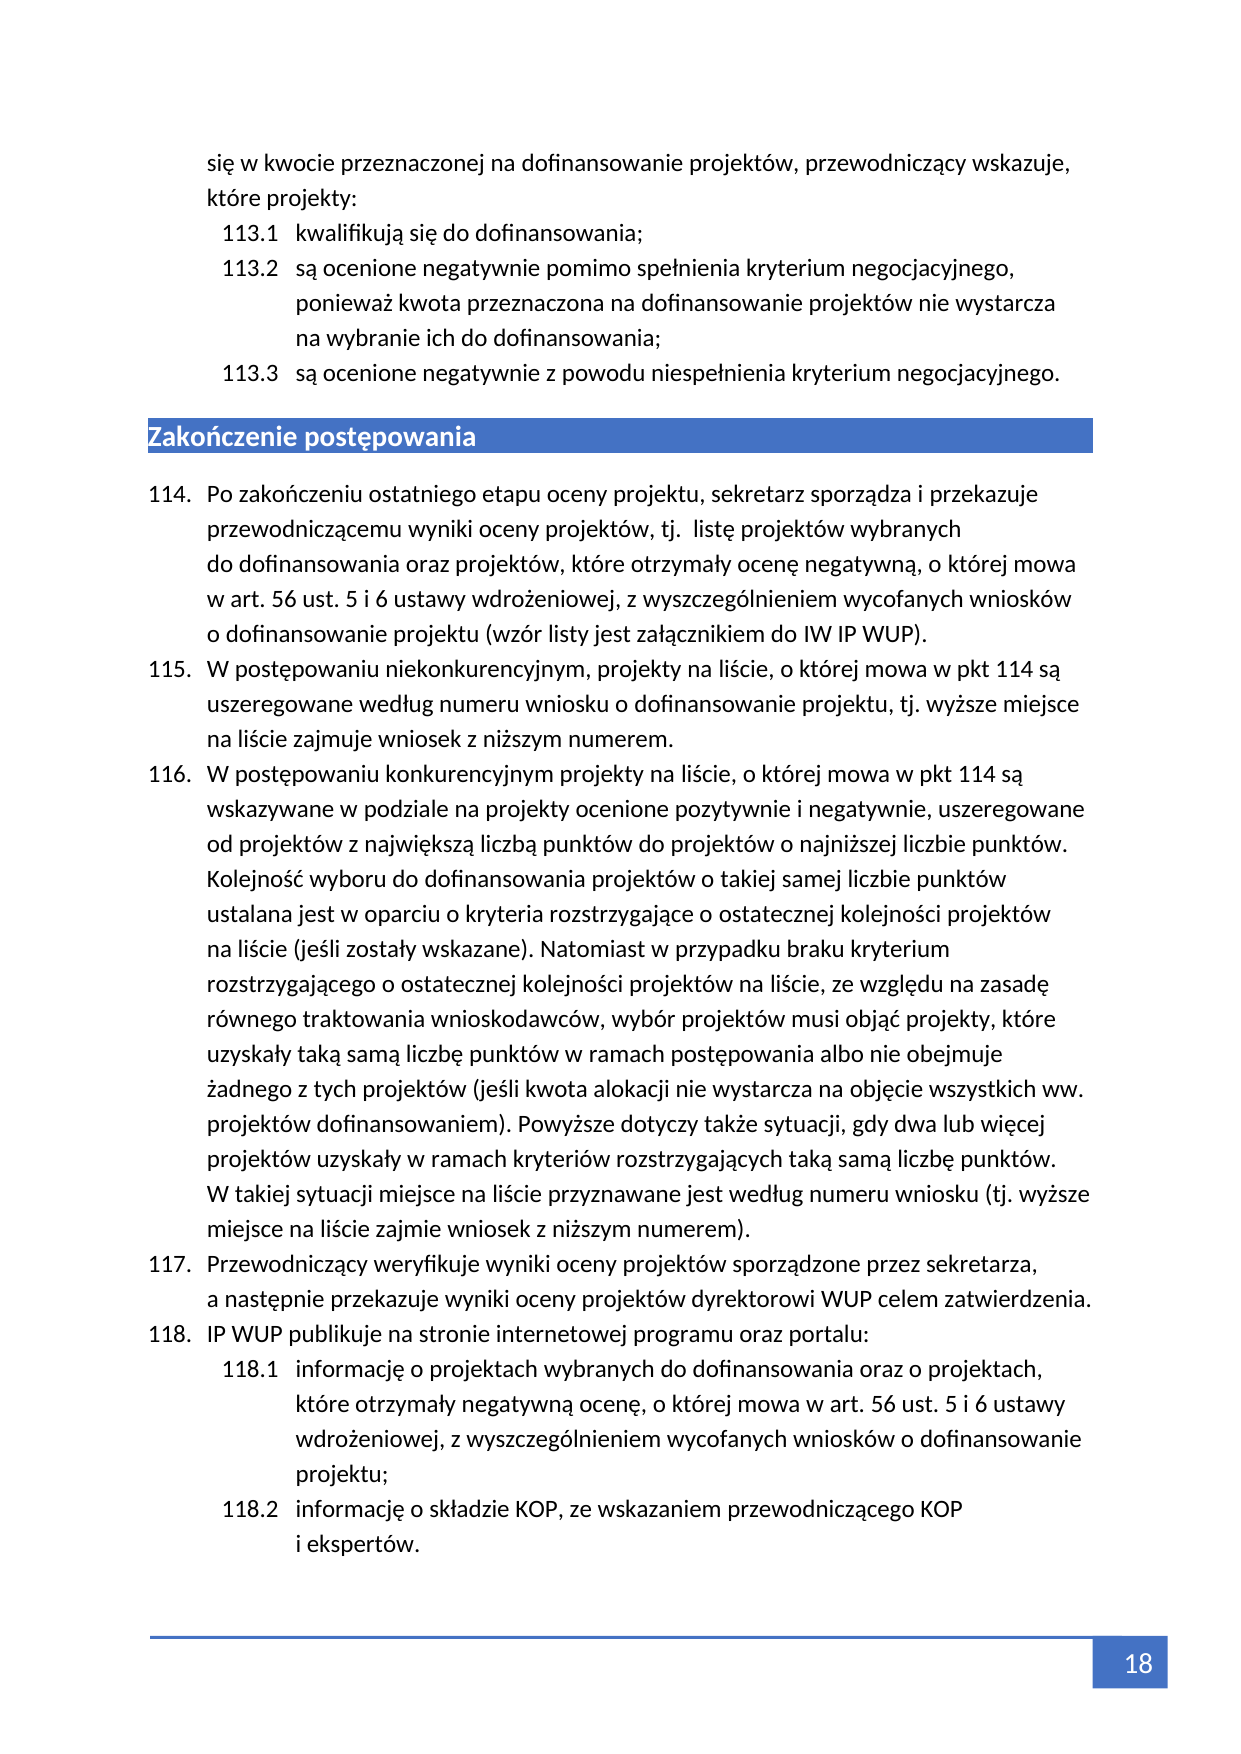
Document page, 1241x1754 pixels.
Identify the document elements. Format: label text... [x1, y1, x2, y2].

list IP WUP publikuje na stronie internetowej programu oraz portalu: [148, 1318, 1093, 1349]
list kwalifikują się do dofinansowania; [221, 218, 1093, 248]
subtitle Zakończenie postępowania [148, 418, 1093, 453]
list Przewodniczący weryfikuje wyniki oceny projektów sporządzone przez sekretarza, a następnie przekazuje wyniki oceny projektów dyrektorowi WUP celem zatwierdzenia. [148, 1248, 1093, 1314]
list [148, 148, 1093, 213]
list informację o projektach wybranych do dofinansowania oraz o projektach, które otrzymały negatywną ocenę, o której mowa w art. 56 ust. 5 i 6 ustawy wdrożeniowej, z wyszczególnieniem wycofanych wniosków o dofinansowanie projektu; [221, 1353, 1093, 1489]
list są ocenione negatywnie pomimo spełnienia kryterium negocjacyjnego, ponieważ kwota przeznaczona na dofinansowanie projektów nie wystarcza na wybranie ich do dofinansowania; [221, 253, 1093, 353]
list W postępowaniu konkurencyjnym projekty na liście, o której mowa w pkt 114 są wskazywane w podziale na projekty ocenione pozytywnie i negatywnie, uszeregowane od projektów z największą liczbą punktów do projektów o najniższej liczbie punktów. Kolejność wyboru do dofinansowania projektów o takiej samej liczbie punktów ustalana jest w oparciu o kryteria rozstrzygające o ostatecznej kolejności projektów na liście (jeśli zostały wskazane). Natomiast w przypadku braku kryterium rozstrzygającego o ostatecznej kolejności projektów na liście, ze względu na zasadę równego traktowania wnioskodawców, wybór projektów musi objąć projekty, które uzyskały taką samą liczbę punktów w ramach postępowania albo nie obejmuje żadnego z tych projektów (jeśli kwota alokacji nie wystarcza na objęcie wszystkich ww. projektów dofinansowaniem). Powyższe dotyczy także sytuacji, gdy dwa lub więcej projektów uzyskały w ramach kryteriów rozstrzygających taką samą liczbę punktów. W takiej sytuacji miejsce na liście przyznawane jest według numeru wniosku (tj. wyższe miejsce na liście zajmie wniosek z niższym numerem). [148, 758, 1093, 1244]
list W postępowaniu niekonkurencyjnym, projekty na liście, o której mowa w pkt 114 są uszeregowane według numeru wniosku o dofinansowanie projektu, tj. wyższe miejsce na liście zajmuje wniosek z niższym numerem. [148, 653, 1093, 754]
list Po zakończeniu ostatniego etapu oceny projektu, sekretarz sporządza i przekazuje przewodniczącemu wyniki oceny projektów, tj. listę projektów wybranych do dofinansowania oraz projektów, które otrzymały ocenę negatywną, o której mowa w art. 56 ust. 5 i 6 ustawy wdrożeniowej, z wyszczególnieniem wycofanych wniosków o dofinansowanie projektu (wzór listy jest załącznikiem do IW IP WUP). [148, 478, 1093, 649]
list informację o składzie KOP, ze wskazaniem przewodniczącego KOP i ekspertów. [221, 1493, 1093, 1559]
list są ocenione negatywnie z powodu niespełnienia kryterium negocjacyjnego. [221, 358, 1093, 388]
